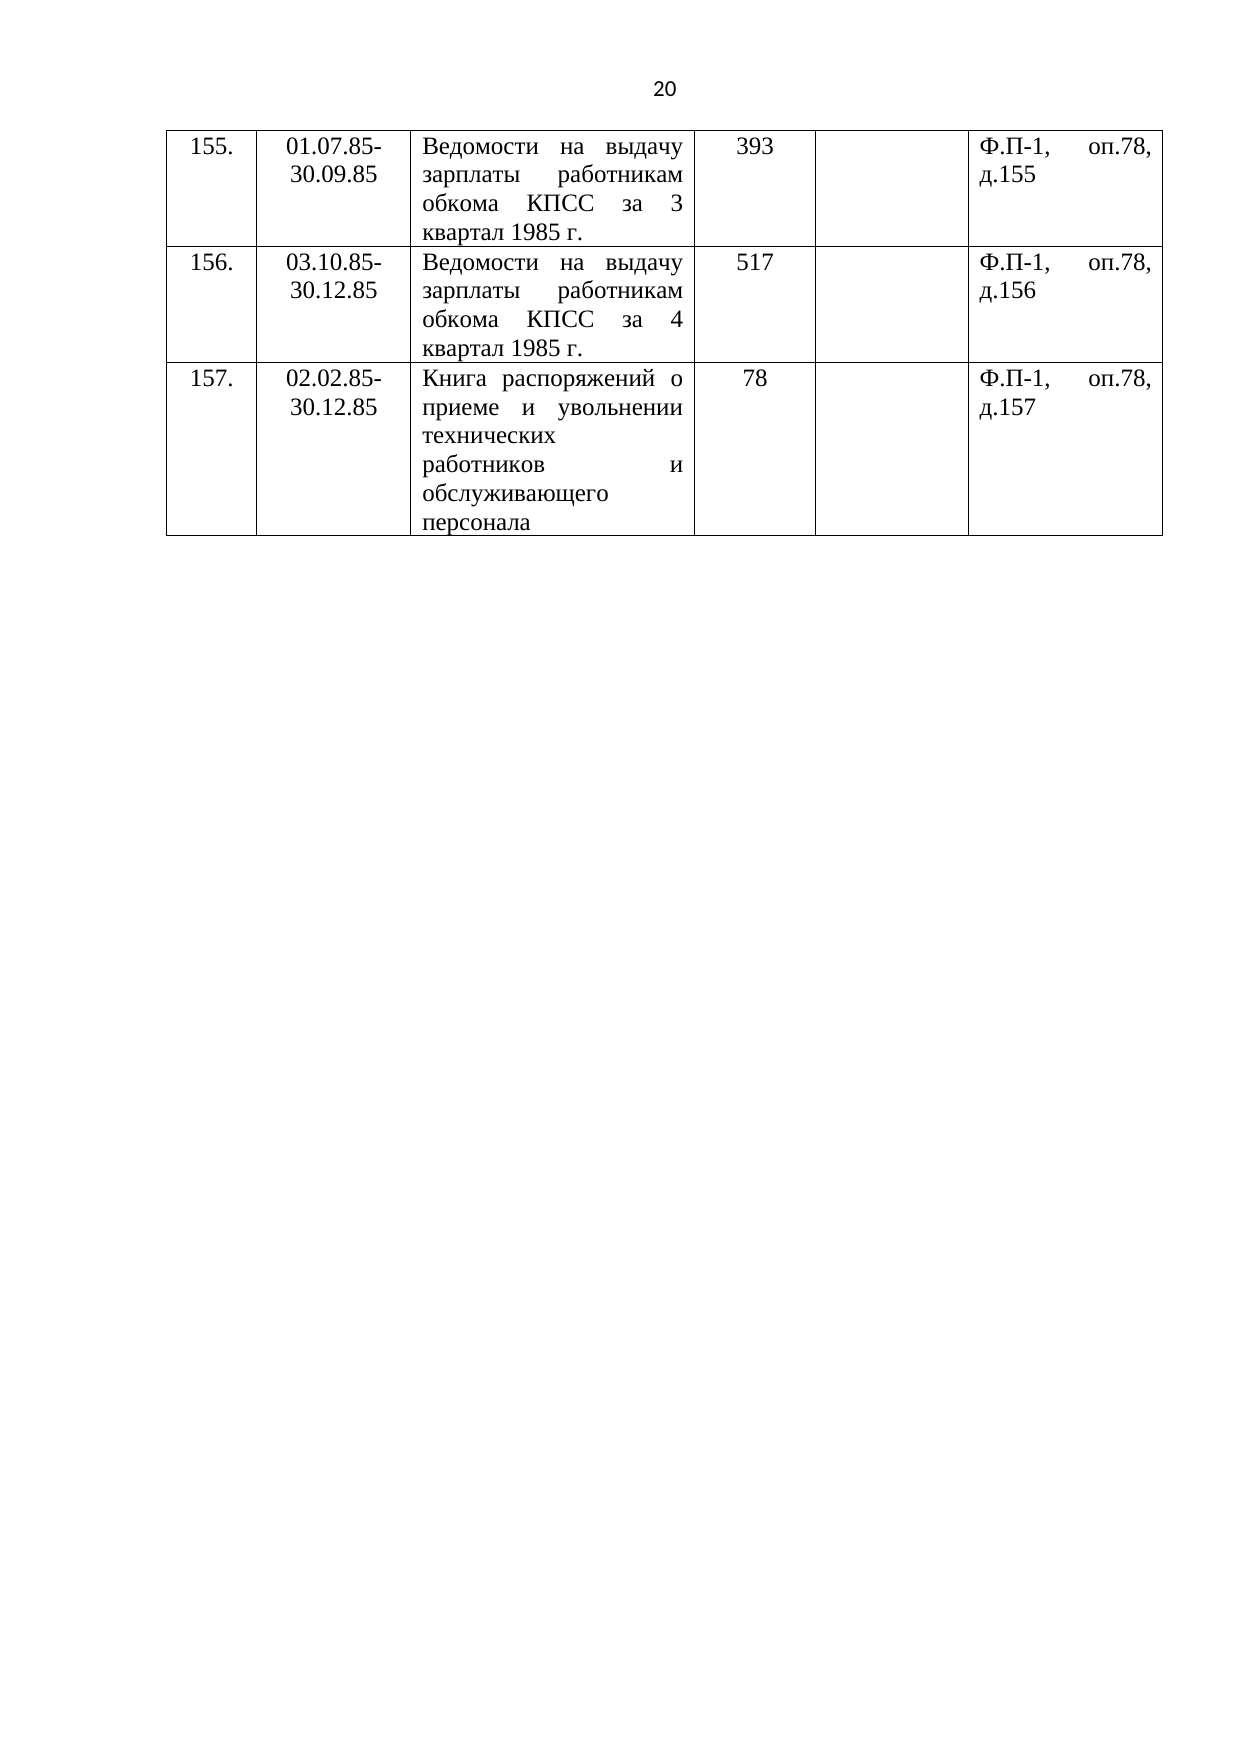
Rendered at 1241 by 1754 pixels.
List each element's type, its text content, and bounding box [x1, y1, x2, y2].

table_cell 02.02.85- 30.12.85 [257, 363, 410, 535]
table_cell [816, 363, 968, 535]
table_cell 393 [695, 131, 815, 246]
table_cell 155. [167, 131, 256, 246]
table_cell Ведомости на выдачу зарплаты работникам обкома КПСС за 4 квартал 1985 г. [411, 247, 694, 362]
table_cell 156. [167, 247, 256, 362]
table_cell [816, 247, 968, 362]
table_cell Ф.П-1, оп.78, д.156 [969, 247, 1162, 362]
table_cell 01.07.85- 30.09.85 [257, 131, 410, 246]
table_cell 517 [695, 247, 815, 362]
table_cell 03.10.85- 30.12.85 [257, 247, 410, 362]
table_cell 78 [695, 363, 815, 535]
table_cell Ф.П-1, оп.78, д.157 [969, 363, 1162, 535]
table_cell Ведомости на выдачу зарплаты работникам обкома КПСС за 3 квартал 1985 г. [411, 131, 694, 246]
table_cell 157. [167, 363, 256, 535]
table_cell Книга распоряжений о приеме и увольнении технических работников и обслуживающего персонала [411, 363, 694, 535]
table_cell [816, 131, 968, 246]
table_cell Ф.П-1, оп.78, д.155 [969, 131, 1162, 246]
